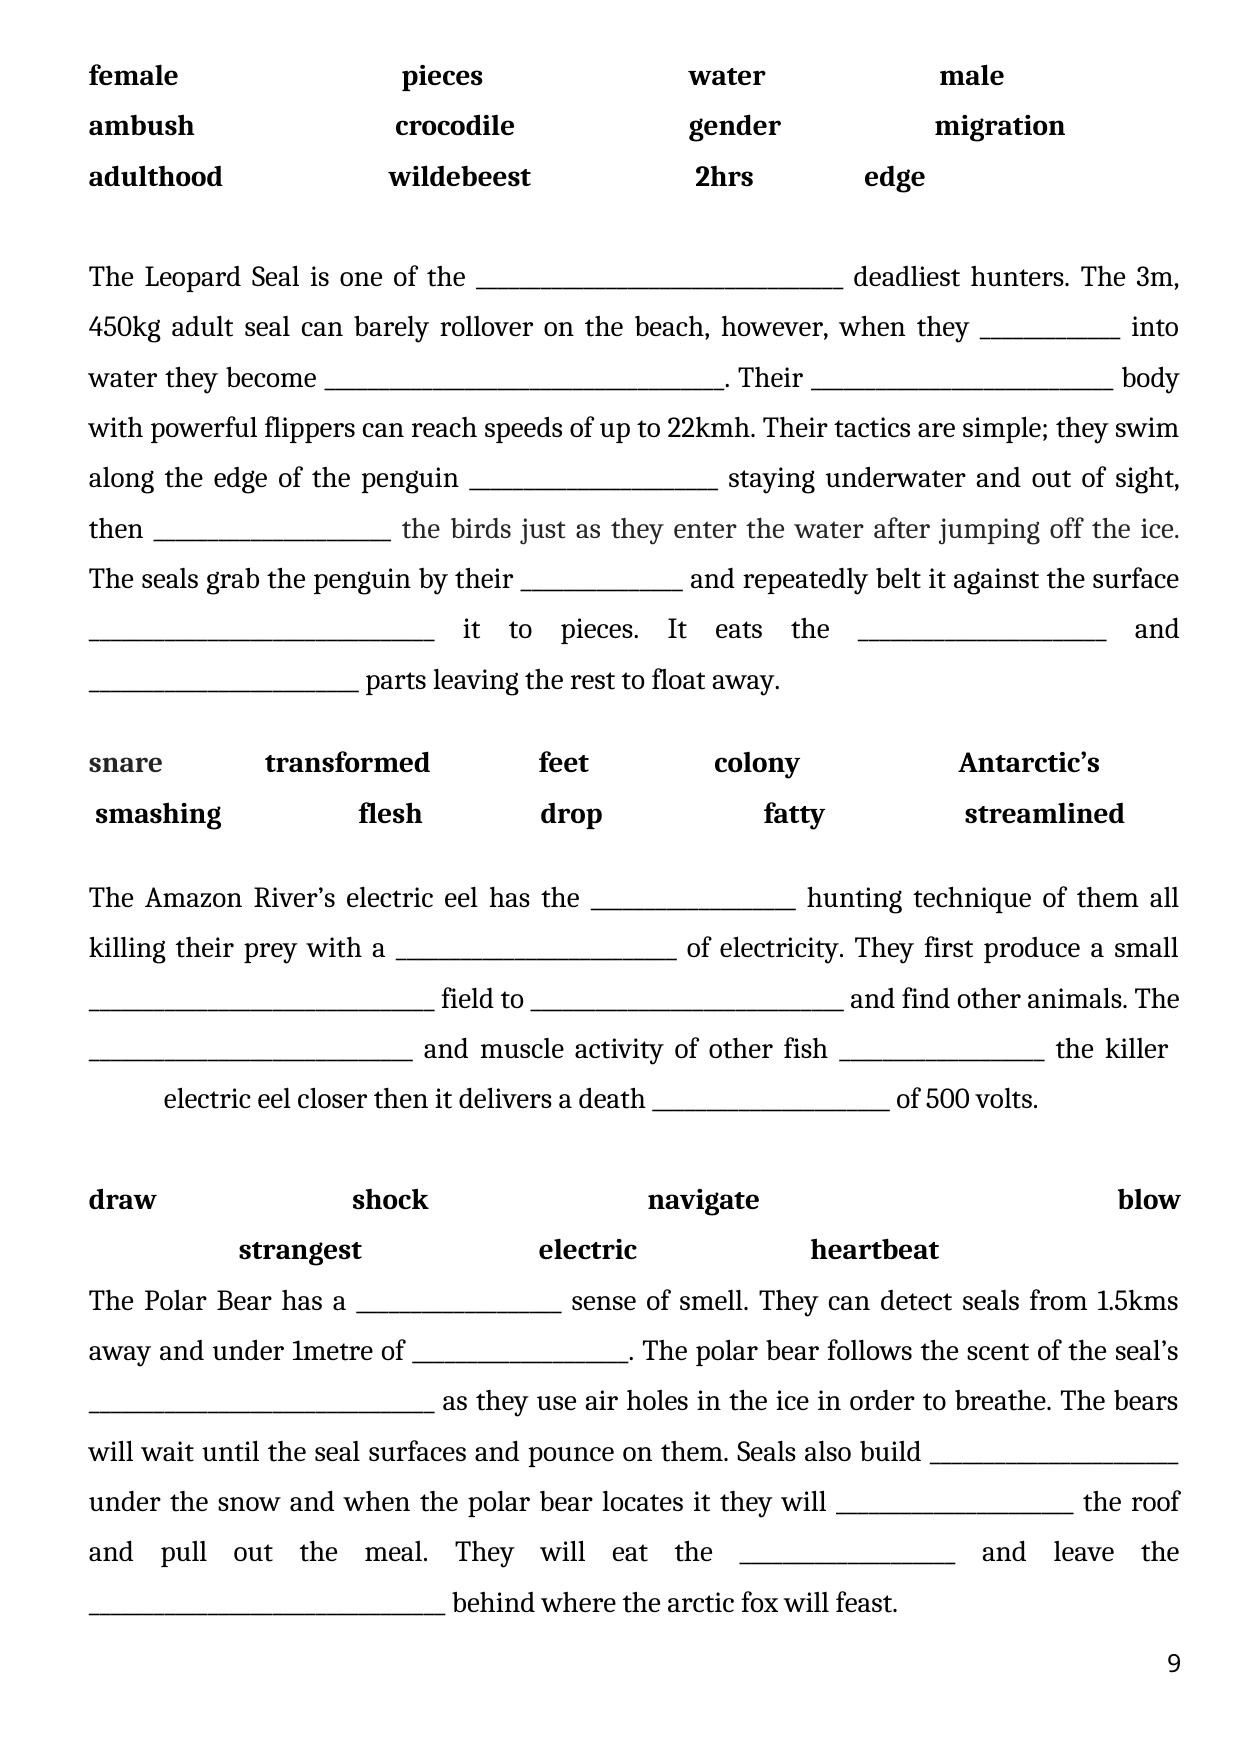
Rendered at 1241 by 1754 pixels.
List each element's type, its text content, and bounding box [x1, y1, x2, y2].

text The Polar Bear has a ___________________ sense of smell. They can detect seals from 1.5kms away and under 1metre of ____________________. The polar bear follows the scent of the seal’s ________________________________ as they use air holes in the ice in order to breathe. The bears will wait until the seal surfaces and pounce on them. Seals also build _______________________ under the snow and when the polar bear locates it they will ______________________ the roof and pull out the meal. They will eat the ____________________ and leave the _________________________________ behind where the arctic fox will feast. [89, 1284, 1181, 1619]
text snare transformed feet colony Antarctic’s [89, 747, 1181, 780]
text The Leopard Seal is one of the __________________________________ deadliest hunters. The 3m, 450kg adult seal can barely rollover on the beach, however, when they _____________ into water they become _____________________________________. Their ____________________________ body with powerful flippers can reach speeds of up to 22kmh. Their tactics are simple; they swim along the edge of the penguin _______________________ staying underwater and out of sight, then ______________________ the birds just as they enter the water after jumping off the ice. The seals grab the penguin by their _______________ and repeatedly belt it against the surface ________________________________ it to pieces. It eats the _______________________ and _________________________ parts leaving the rest to float away. [89, 260, 1181, 696]
text adulthood wildebeest 2hrs edge [89, 160, 1181, 193]
text female pieces water male [89, 59, 1181, 93]
text smashing flesh drop fatty streamlined [89, 797, 1181, 831]
text draw shock navigate blow strangest electric heartbeat [89, 1183, 1181, 1267]
text ambush crocodile gender migration [89, 109, 1181, 143]
text The Amazon River’s electric eel has the ___________________ hunting technique of them all killing their prey with a __________________________ of electricity. They first produce a small ________________________________ field to _____________________________ and find other animals. The ______________________________ and muscle activity of other fish ___________________ the killer electric eel closer then it delivers a death ______________________ of 500 volts. [89, 881, 1181, 1116]
